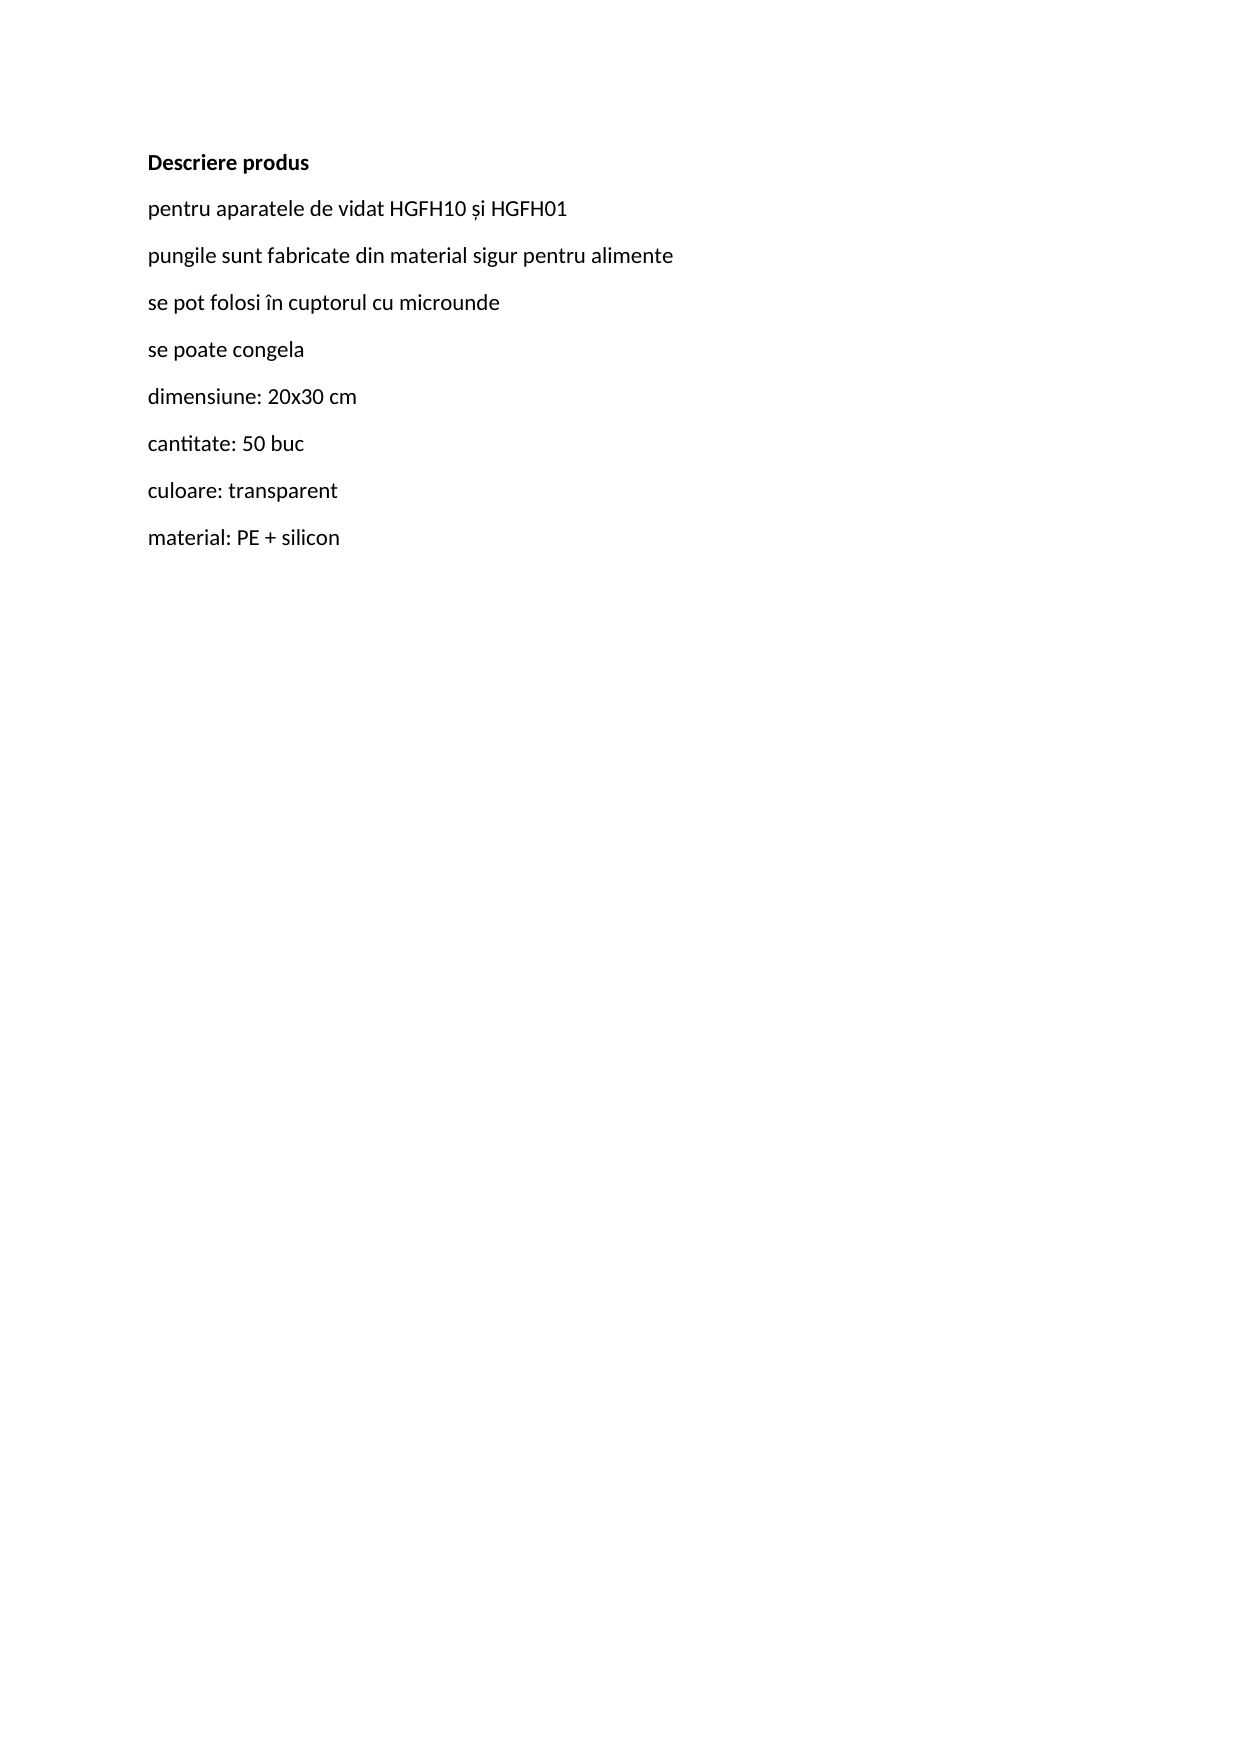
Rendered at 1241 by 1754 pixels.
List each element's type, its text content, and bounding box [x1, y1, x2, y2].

text culoare: transparent [148, 476, 1093, 504]
text pungile sunt fabricate din material sigur pentru alimente [148, 241, 1093, 269]
text material: PE + silicon [148, 523, 1093, 551]
text Descriere produs [148, 148, 1093, 176]
text pentru aparatele de vidat HGFH10 și HGFH01 [148, 194, 1093, 222]
text se poate congela [148, 335, 1093, 363]
text cantitate: 50 buc [148, 429, 1093, 457]
text se pot folosi în cuptorul cu microunde [148, 288, 1093, 316]
text dimensiune: 20x30 cm [148, 382, 1093, 410]
